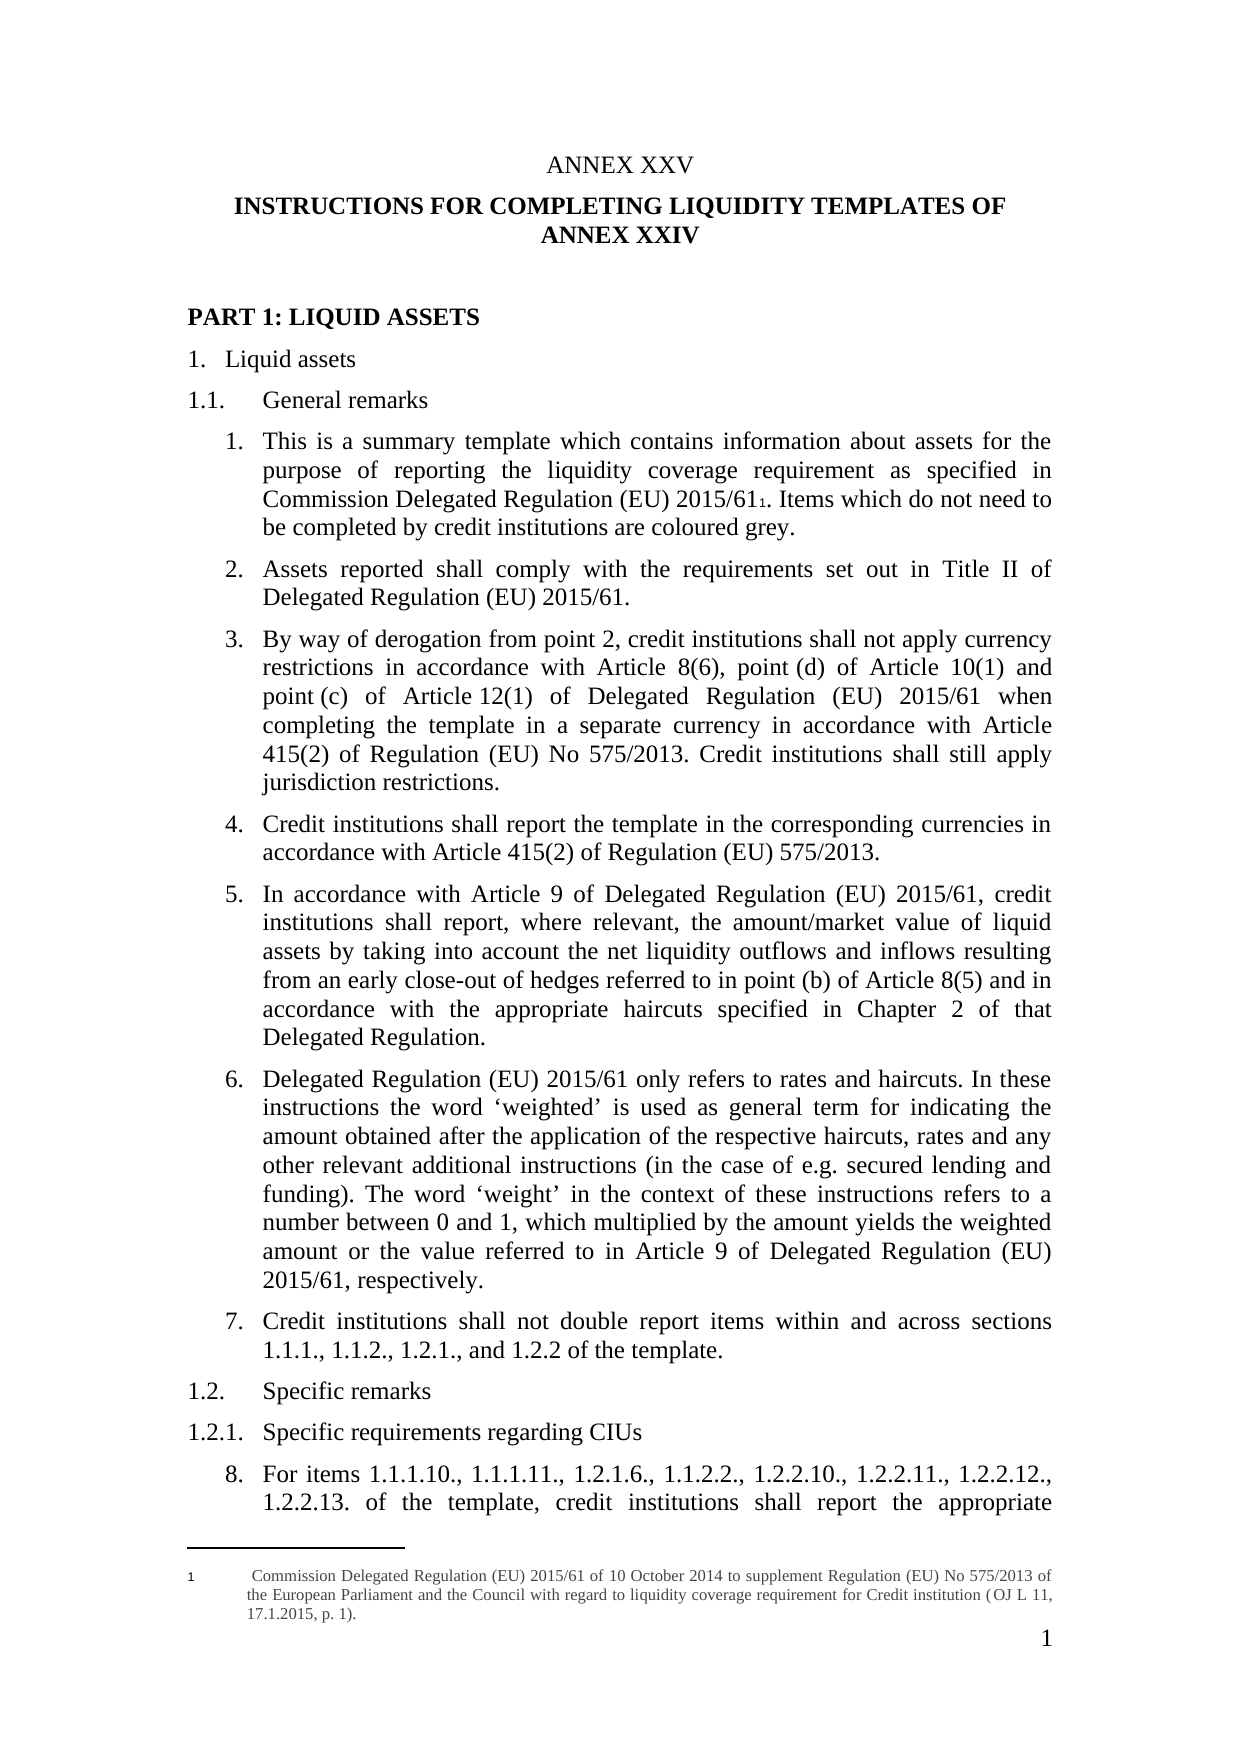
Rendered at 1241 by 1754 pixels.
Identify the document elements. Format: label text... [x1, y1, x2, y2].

list 1.2. Specific remarks [187, 1376, 1053, 1405]
list 1.1. General remarks [187, 385, 1053, 414]
text This is a summary template which contains information about assets for the purpose of reporting the liquidity coverage requirement as specified in Commission Delegated Regulation (EU) 2015/61. Items which do not need to be completed by credit institutions are coloured grey. [225, 426, 1053, 541]
text INSTRUCTIONS FOR COMPLETING LIQUIDITY TEMPLATES OF ANNEX XXIV [187, 191, 1053, 249]
text PART 1: LIQUID ASSETS [187, 302, 1053, 331]
text Credit institutions shall report the template in the corresponding currencies in accordance with Article 415(2) of Regulation (EU) 575/2013. [225, 809, 1053, 866]
text Delegated Regulation (EU) 2015/61 only refers to rates and haircuts. In these instructions the word ‘weighted’ is used as general term for indicating the amount obtained after the application of the respective haircuts, rates and any other relevant additional instructions (in the case of e.g. secured lending and funding). The word ‘weight’ in the context of these instructions refers to a number between 0 and 1, which multiplied by the amount yields the weighted amount or the value referred to in Article 9 of Delegated Regulation (EU) 2015/61, respectively. [225, 1064, 1053, 1294]
list 1.2.1. Specific requirements regarding CIUs [187, 1417, 1053, 1446]
list 1. Liquid assets [187, 344, 1053, 372]
text Credit institutions shall not double report items within and across sections 1.1.1., 1.1.2., 1.2.1., and 1.2.2 of the template. [225, 1306, 1053, 1364]
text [225, 1459, 1053, 1516]
text By way of derogation from point 2, credit institutions shall not apply currency restrictions in accordance with Article 8(6), point (d) of Article 10(1) and point (c) of Article 12(1) of Delegated Regulation (EU) 2015/61 when completing the template in a separate currency in accordance with Article 415(2) of Regulation (EU) No 575/2013. Credit institutions shall still apply jurisdiction restrictions. [225, 624, 1053, 796]
text ANNEX XXV [187, 150, 1053, 179]
text Assets reported shall comply with the requirements set out in Title II of Delegated Regulation (EU) 2015/61. [225, 554, 1053, 611]
text In accordance with Article 9 of Delegated Regulation (EU) 2015/61, credit institutions shall report, where relevant, the amount/market value of liquid assets by taking into account the net liquidity outflows and inflows resulting from an early close-out of hedges referred to in point (b) of Article 8(5) and in accordance with the appropriate haircuts specified in Chapter 2 of that Delegated Regulation. [225, 879, 1053, 1051]
